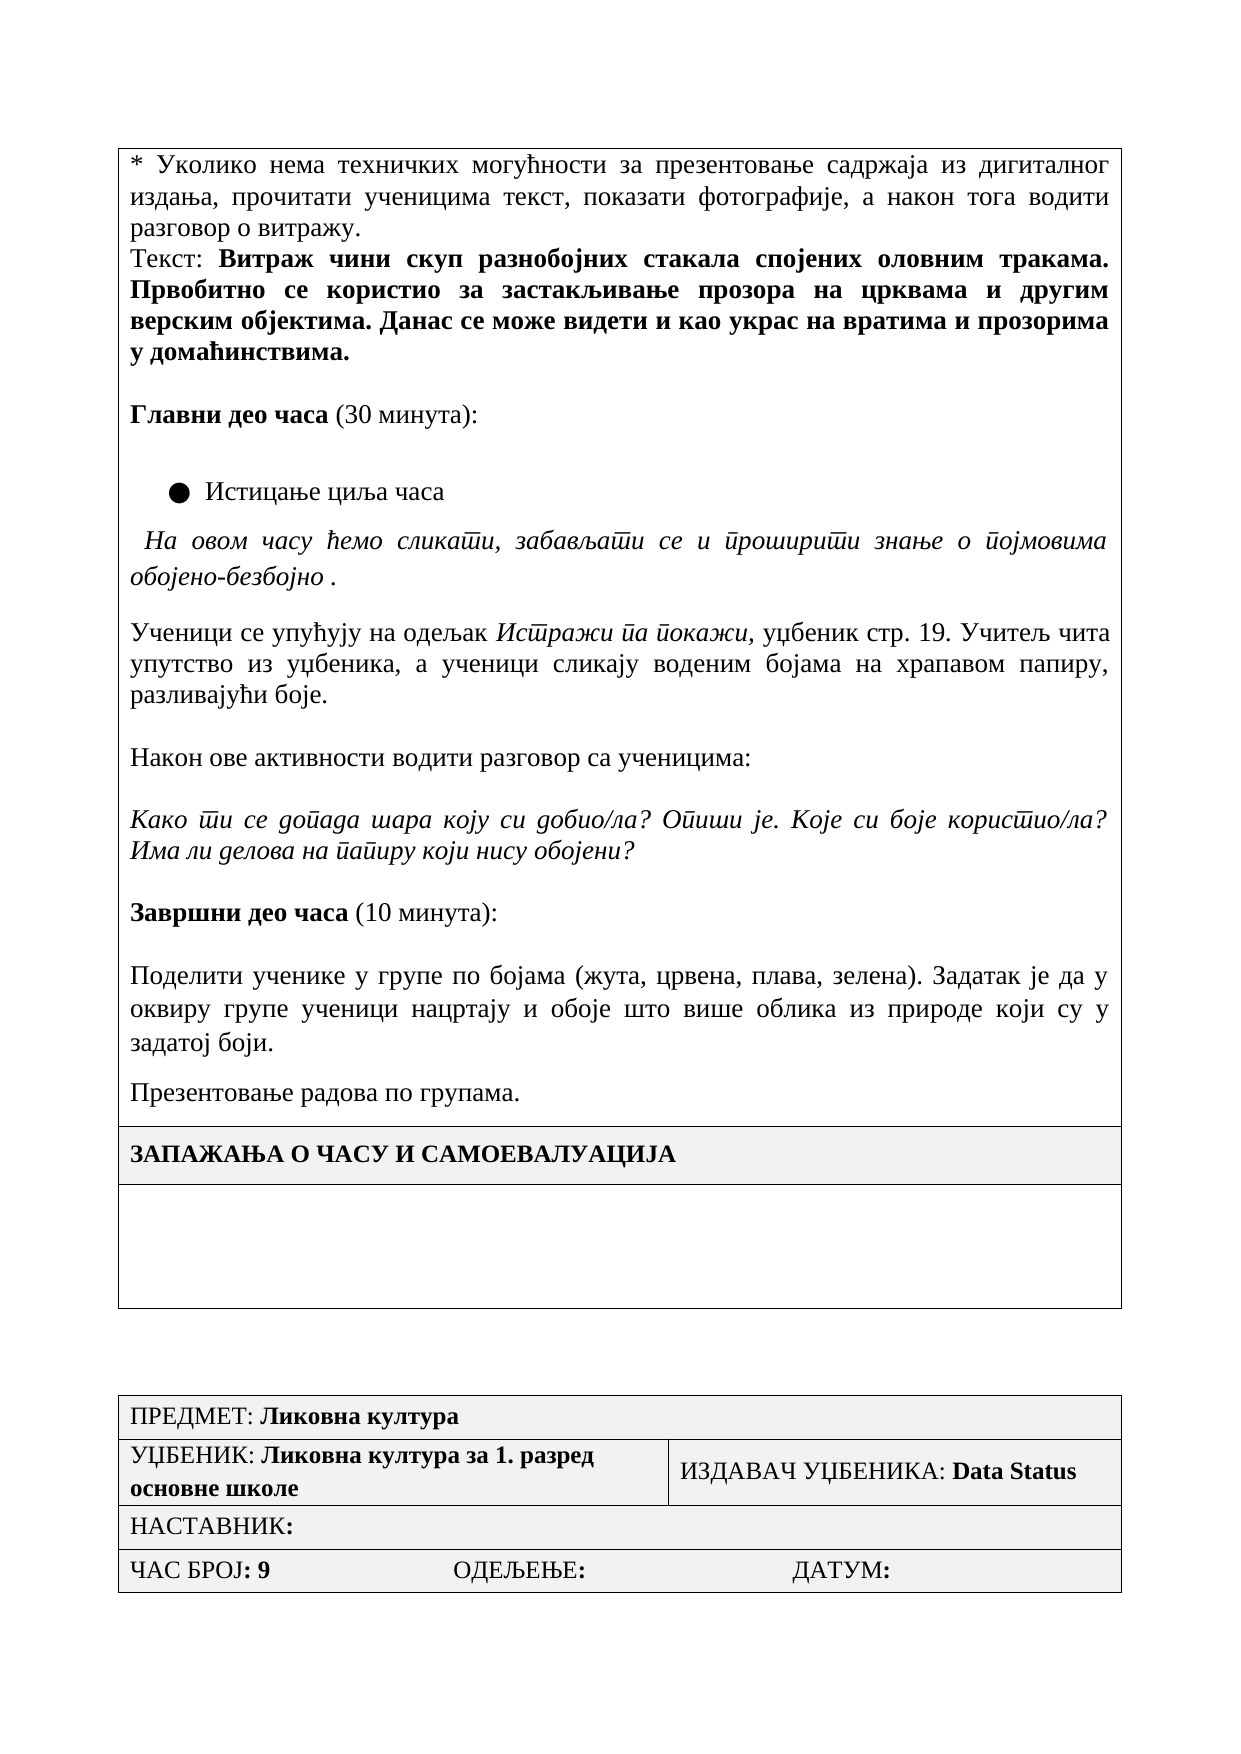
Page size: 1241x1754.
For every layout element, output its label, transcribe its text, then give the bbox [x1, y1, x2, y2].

table_cell ЧАС БРОЈ: 9 [119, 1550, 442, 1592]
table_cell ЗАПАЖАЊА О ЧАСУ И САМОЕВАЛУАЦИЈА [119, 1127, 1121, 1184]
table_cell УЏБЕНИК: Ликовна култура за 1. разред основне школе [119, 1440, 668, 1505]
table_cell [119, 1185, 1121, 1308]
table_cell ДАТУМ: [781, 1550, 1121, 1592]
table_cell ОДЕЉЕЊЕ: [442, 1550, 781, 1592]
table_header ПРЕДМЕТ: Ликовна култура [119, 1396, 1121, 1439]
table_cell ИЗДАВАЧ УЏБЕНИКА: Data Status [669, 1440, 1121, 1505]
table_cell НАСТАВНИК: [119, 1506, 1121, 1549]
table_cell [119, 149, 1121, 1126]
